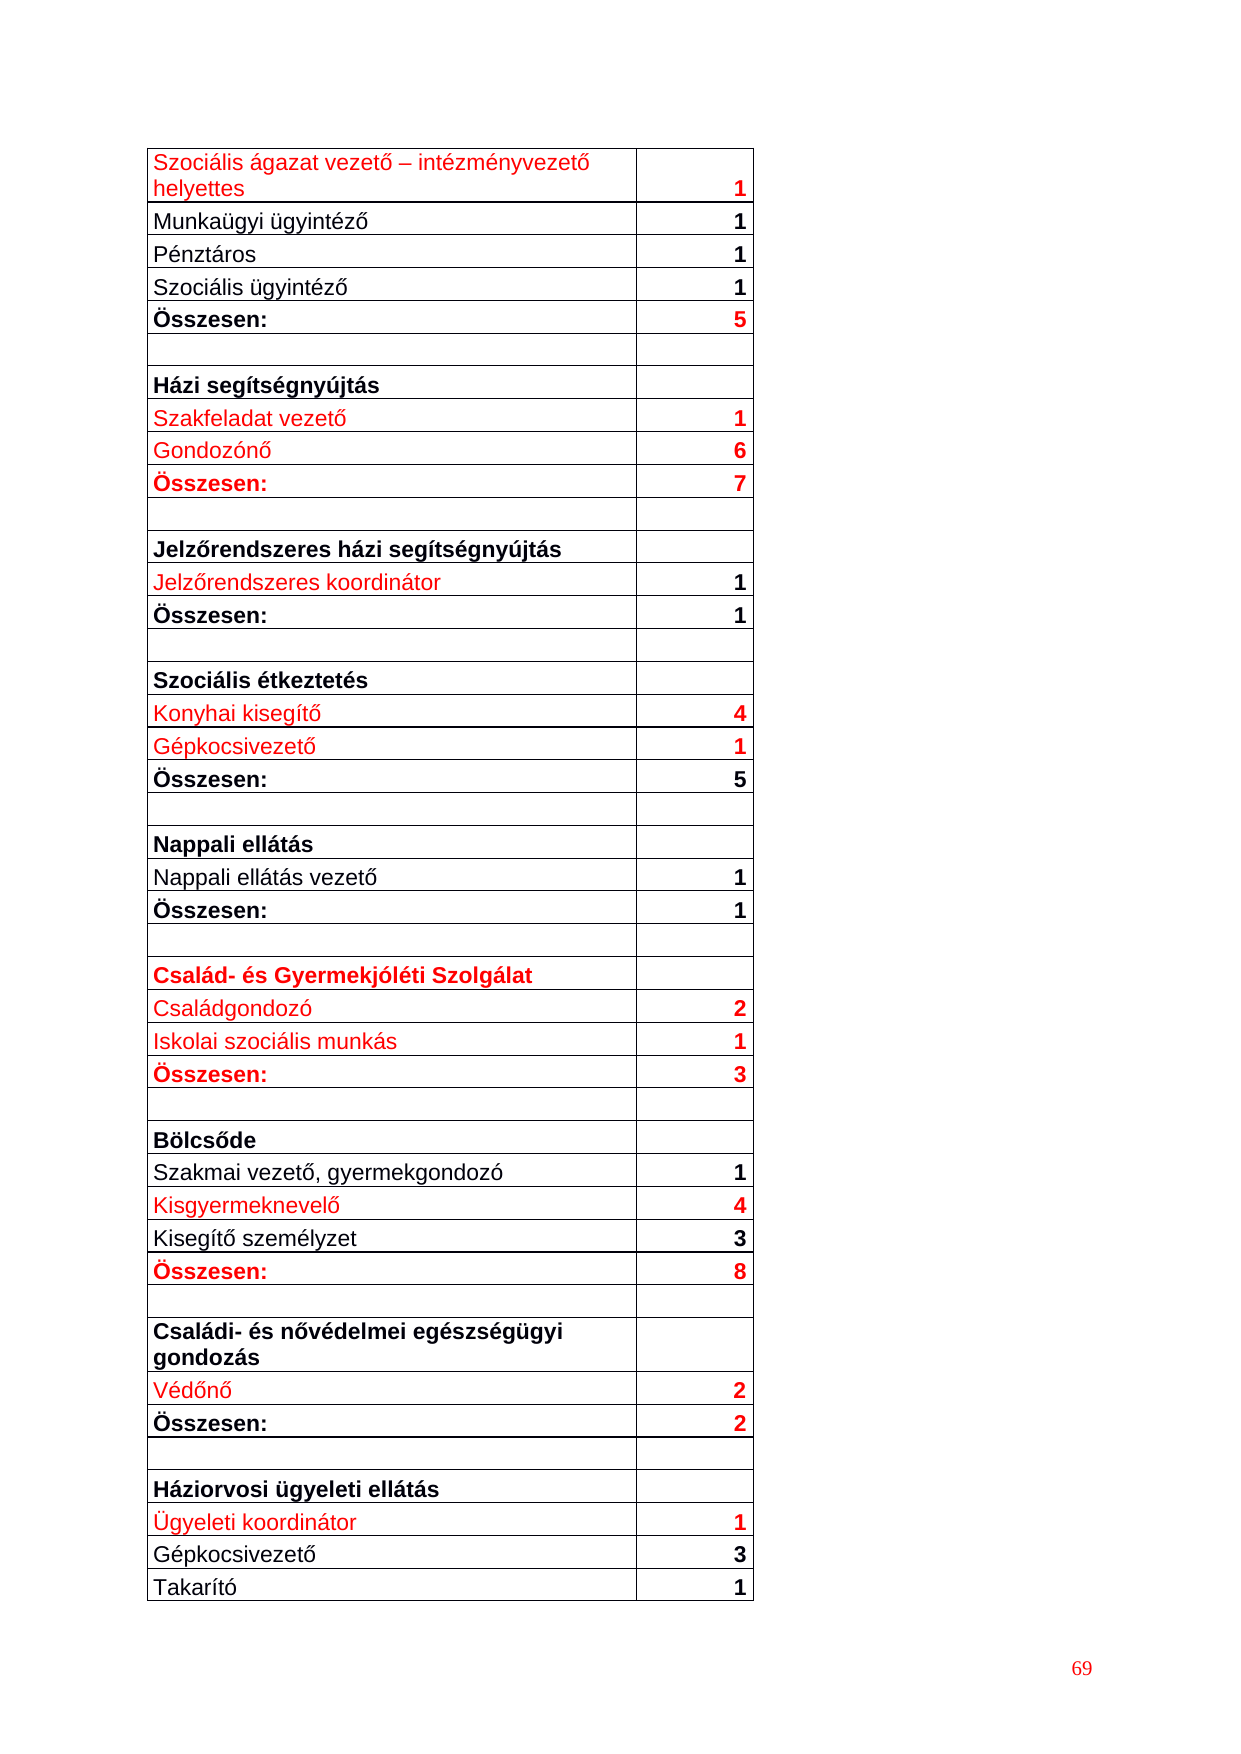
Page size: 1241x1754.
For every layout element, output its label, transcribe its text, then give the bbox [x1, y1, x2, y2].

table_cell 2 [637, 990, 753, 1022]
table_cell Konyhai kisegítő [148, 695, 636, 726]
table_cell 4 [637, 695, 753, 726]
table_cell 1 [637, 596, 753, 628]
table_cell [637, 1318, 753, 1371]
table_cell 2 [637, 1372, 753, 1403]
table_cell Nappali ellátás vezető [148, 859, 636, 890]
table_cell 3 [637, 1220, 753, 1251]
table_cell Családgondozó [148, 990, 636, 1022]
table_cell [148, 1285, 636, 1317]
table_cell 3 [637, 1536, 753, 1568]
table_cell [637, 1438, 753, 1469]
table_cell Összesen: [148, 1253, 636, 1284]
table_cell [637, 826, 753, 858]
table_cell [637, 1470, 753, 1502]
table_cell Gondozónő [148, 432, 636, 464]
table_cell [637, 1088, 753, 1120]
table_cell Jelzőrendszeres házi segítségnyújtás [148, 531, 636, 562]
table_cell Összesen: [148, 1056, 636, 1087]
table_cell [148, 924, 636, 956]
table_cell [637, 662, 753, 693]
table_cell 6 [637, 432, 753, 464]
table_cell Szakfeladat vezető [148, 399, 636, 431]
table_cell 1 [637, 1154, 753, 1186]
table_cell Összesen: [148, 760, 636, 792]
table_cell [637, 366, 753, 398]
table_cell Nappali ellátás [148, 826, 636, 858]
table_cell Szociális ágazat vezető – intézményvezető helyettes [148, 149, 636, 201]
table_cell 2 [637, 1405, 753, 1436]
table_cell [637, 334, 753, 365]
table_cell [148, 1088, 636, 1120]
table_cell Összesen: [148, 596, 636, 628]
table_cell Jelzőrendszeres koordinátor [148, 563, 636, 595]
table_cell 1 [637, 399, 753, 431]
table_cell 5 [637, 301, 753, 333]
table_cell Háziorvosi ügyeleti ellátás [148, 1470, 636, 1502]
table_cell 1 [637, 1569, 753, 1600]
table_cell [148, 334, 636, 365]
table_cell Bölcsőde [148, 1121, 636, 1153]
table_cell 1 [637, 728, 753, 759]
table_cell Védőnő [148, 1372, 636, 1403]
table_cell [637, 498, 753, 529]
table_cell 3 [637, 1056, 753, 1087]
table_cell [637, 1121, 753, 1153]
table_cell 1 [637, 235, 753, 267]
table_cell 1 [637, 268, 753, 300]
table_cell 1 [637, 203, 753, 234]
table_cell Kisegítő személyzet [148, 1220, 636, 1251]
table_cell 1 [637, 891, 753, 923]
table_cell Munkaügyi ügyintéző [148, 203, 636, 234]
table_cell Ügyeleti koordinátor [148, 1503, 636, 1535]
table_cell 8 [637, 1253, 753, 1284]
table_cell Házi segítségnyújtás [148, 366, 636, 398]
table_cell Összesen: [148, 301, 636, 333]
table_cell Szociális étkeztetés [148, 662, 636, 693]
table_cell Pénztáros [148, 235, 636, 267]
table_cell Takarító [148, 1569, 636, 1600]
table_cell [148, 793, 636, 825]
table_cell [148, 1438, 636, 1469]
table_cell [637, 629, 753, 661]
table_cell 4 [637, 1187, 753, 1218]
table_cell 1 [637, 1503, 753, 1535]
table_cell Családi- és nővédelmei egészségügyi gondozás [148, 1318, 636, 1371]
table_cell Gépkocsivezető [148, 1536, 636, 1568]
table_cell Összesen: [148, 891, 636, 923]
table_cell [148, 498, 636, 529]
table_cell Kisgyermeknevelő [148, 1187, 636, 1218]
table_cell 1 [637, 859, 753, 890]
table_cell Család- és Gyermekjóléti Szolgálat [148, 957, 636, 989]
table_cell 1 [637, 149, 753, 201]
table_cell [637, 924, 753, 956]
table_cell [637, 531, 753, 562]
table_cell Összesen: [148, 465, 636, 497]
table_cell Gépkocsivezető [148, 728, 636, 759]
table_cell 5 [637, 760, 753, 792]
table_cell [637, 1285, 753, 1317]
table_cell [637, 793, 753, 825]
table_cell [637, 957, 753, 989]
table_cell 1 [637, 1023, 753, 1054]
table_cell Iskolai szociális munkás [148, 1023, 636, 1054]
table_cell Összesen: [148, 1405, 636, 1436]
table_cell Szakmai vezető, gyermekgondozó [148, 1154, 636, 1186]
table_cell 7 [637, 465, 753, 497]
table_cell 1 [637, 563, 753, 595]
table_cell Szociális ügyintéző [148, 268, 636, 300]
table_cell [148, 629, 636, 661]
